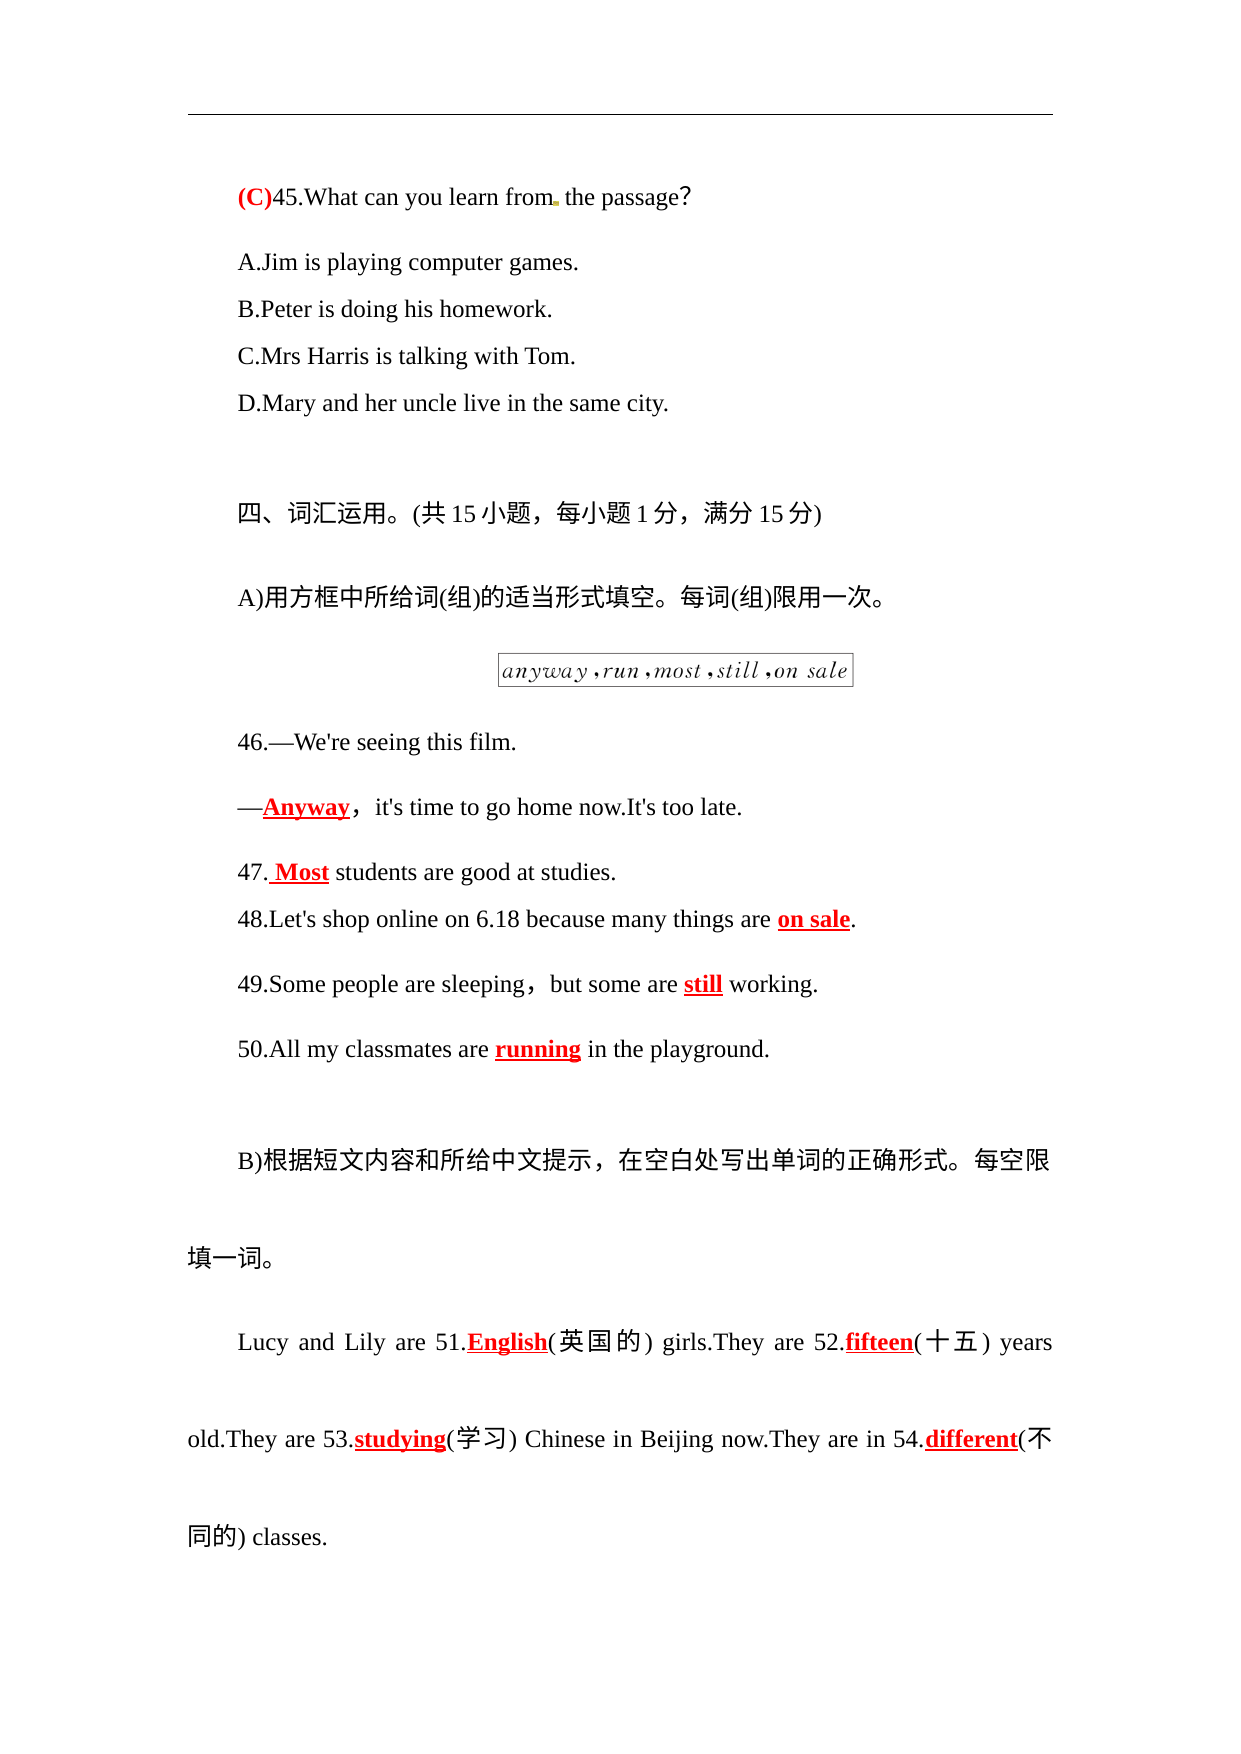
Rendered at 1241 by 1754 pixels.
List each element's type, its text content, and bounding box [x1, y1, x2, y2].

text 47. Most students are good at studies. [187, 856, 1053, 888]
text 50.All my classmates are running in the playground. [187, 1032, 1053, 1065]
text B)根据短文内容和所给中文提示，在空白处写出单词的正确形式。每空限填一词。 [187, 1126, 1053, 1289]
text 49.Some people are sleeping，but some are still working. [187, 949, 1053, 1014]
text C.Mrs Harris is talking with Tom. [187, 339, 1053, 371]
picture [492, 645, 860, 690]
text 四、词汇运用。(共15小题，每小题1分，满分15分) [187, 479, 1053, 544]
text A.Jim is playing computer games. [187, 245, 1053, 278]
text 48.Let's shop online on 6.18 because many things are on sale. [187, 902, 1053, 935]
text (C)45.What can you learn from the passage？ [187, 162, 1053, 227]
text B.Peter is doing his homework. [187, 292, 1053, 324]
text D.Mary and her uncle live in the same city. [187, 386, 1053, 418]
text —Anyway，it's time to go home now.It's too late. [187, 772, 1053, 837]
text A)用方框中所给词(组)的适当形式填空。每词(组)限用一次。 [187, 563, 1053, 628]
text 46.—We're seeing this film. [187, 726, 1053, 758]
text Lucy and Lily are 51.English(英国的) girls.They are 52.fifteen(十五) years old.They are 53.studying(学习) Chinese in Beijing now.They are in 54.different(不同的) classes. [187, 1307, 1053, 1567]
